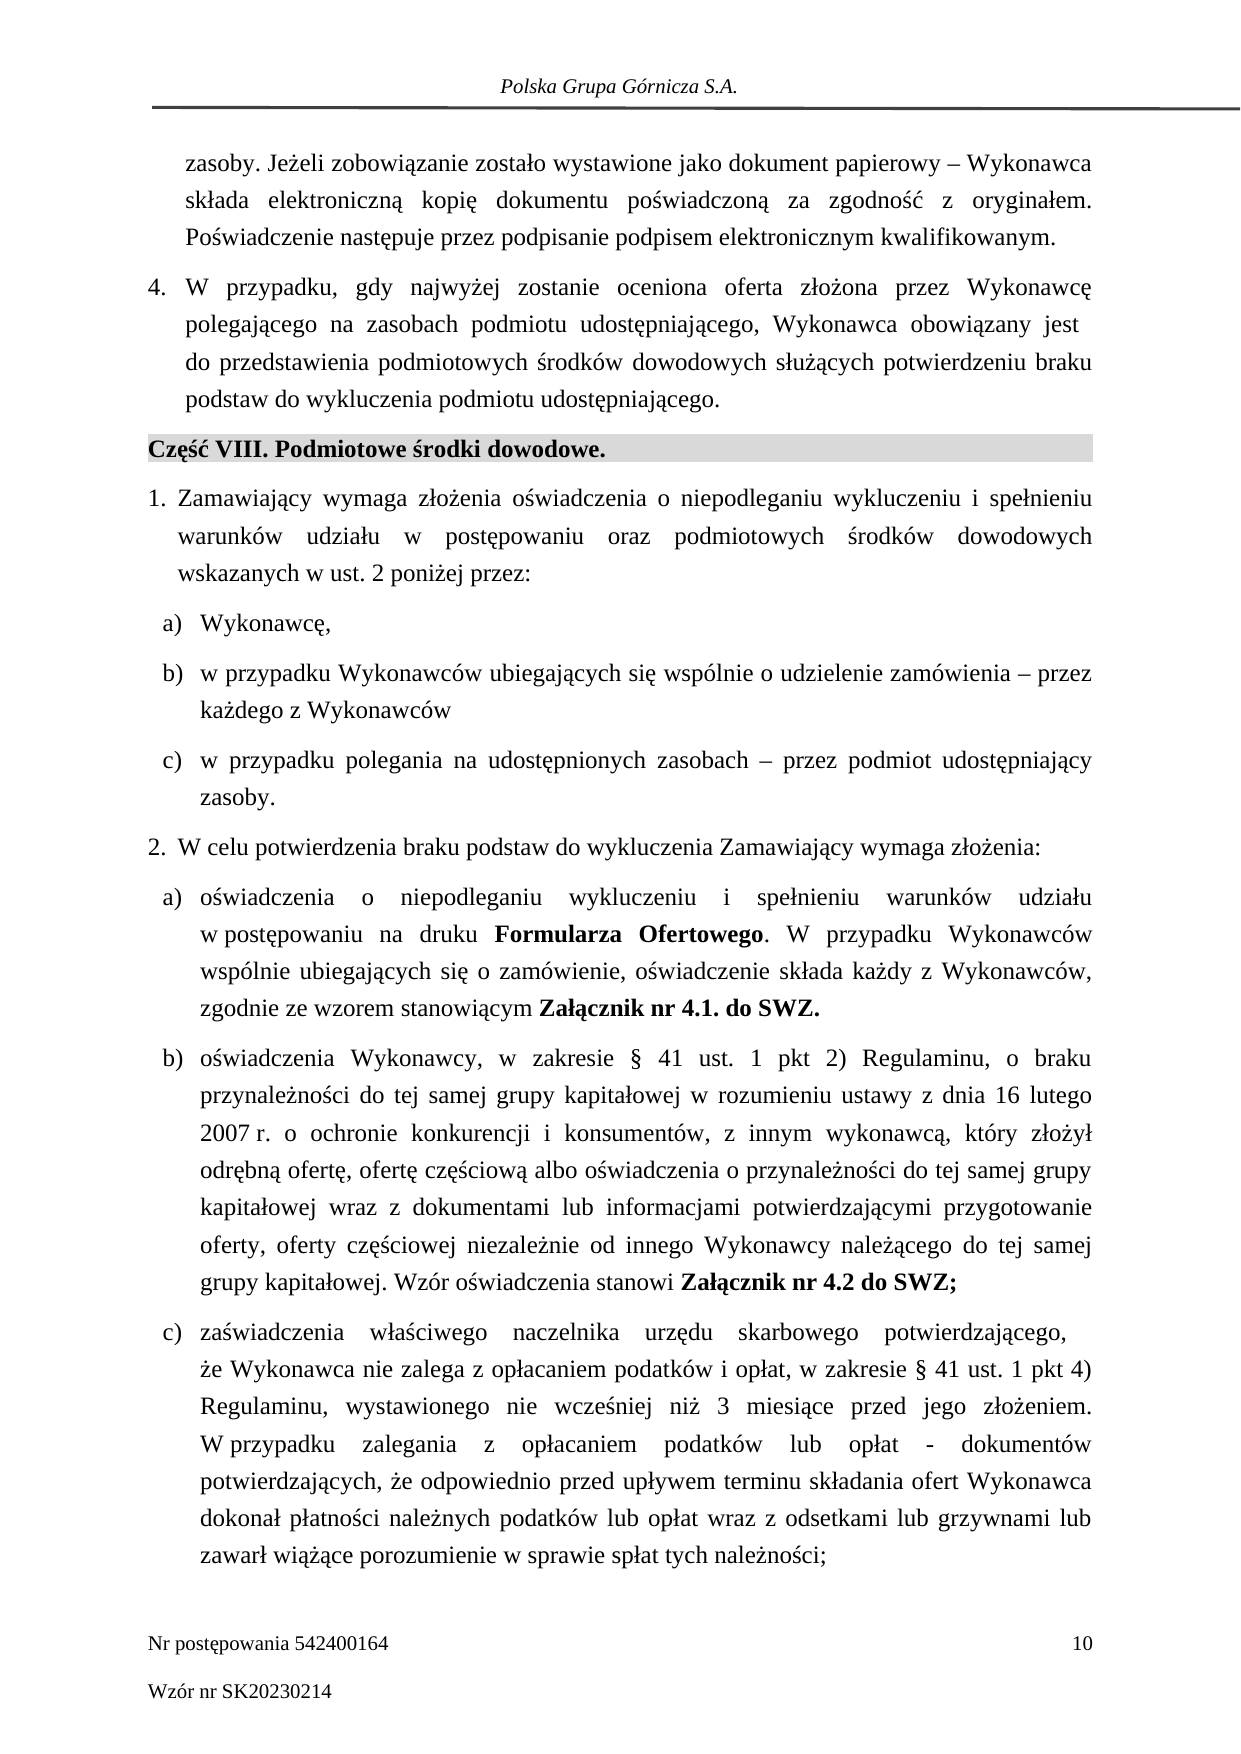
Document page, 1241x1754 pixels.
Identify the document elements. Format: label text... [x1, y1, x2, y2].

list oświadczenia Wykonawcy, w zakresie § 41 ust. 1 pkt 2) Regulaminu, o braku przynależności do tej samej grupy kapitałowej w rozumieniu ustawy z dnia 16 lutego 2007 r. o ochronie konkurencji i konsumentów, z innym wykonawcą, który złożył odrębną ofertę, ofertę częściową albo oświadczenia o przynależności do tej samej grupy kapitałowej wraz z dokumentami lub informacjami potwierdzającymi przygotowanie oferty, oferty częściowej niezależnie od innego Wykonawcy należącego do tej samej grupy kapitałowej. Wzór oświadczenia stanowi Załącznik nr 4.2 do SWZ; [162, 1043, 1093, 1296]
list Zamawiający wymaga złożenia oświadczenia o niepodleganiu wykluczeniu i spełnieniu warunków udziału w postępowaniu oraz podmiotowych środków dowodowych wskazanych w ust. 2 poniżej przez: [148, 483, 1093, 587]
list W celu potwierdzenia braku podstaw do wykluczenia Zamawiający wymaga złożenia: [148, 832, 1093, 861]
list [148, 148, 1093, 251]
list oświadczenia o niepodleganiu wykluczeniu i spełnieniu warunków udziału w postępowaniu na druku Formularza Ofertowego. W przypadku Wykonawców wspólnie ubiegających się o zamówienie, oświadczenie składa każdy z Wykonawców, zgodnie ze wzorem stanowiącym Załącznik nr 4.1. do SWZ. [162, 882, 1093, 1022]
list zaświadczenia właściwego naczelnika urzędu skarbowego potwierdzającego, że Wykonawca nie zalega z opłacaniem podatków i opłat, w zakresie § 41 ust. 1 pkt 4) Regulaminu, wystawionego nie wcześniej niż 3 miesiące przed jego złożeniem. W przypadku zalegania z opłacaniem podatków lub opłat - dokumentów potwierdzających, że odpowiednio przed upływem terminu składania ofert Wykonawca dokonał płatności należnych podatków lub opłat wraz z odsetkami lub grzywnami lub zawarł wiążące porozumienie w sprawie spłat tych należności; [162, 1317, 1093, 1569]
list w przypadku polegania na udostępnionych zasobach – przez podmiot udostępniający zasoby. [162, 745, 1093, 811]
subtitle Część VIII. Podmiotowe środki dowodowe. [148, 434, 1093, 462]
list Wykonawcę, [162, 608, 1093, 637]
list w przypadku Wykonawców ubiegających się wspólnie o udzielenie zamówienia – przez każdego z Wykonawców [162, 658, 1093, 724]
list W przypadku, gdy najwyżej zostanie oceniona oferta złożona przez Wykonawcę polegającego na zasobach podmiotu udostępniającego, Wykonawca obowiązany jest do przedstawienia podmiotowych środków dowodowych służących potwierdzeniu braku podstaw do wykluczenia podmiotu udostępniającego. [148, 272, 1093, 413]
